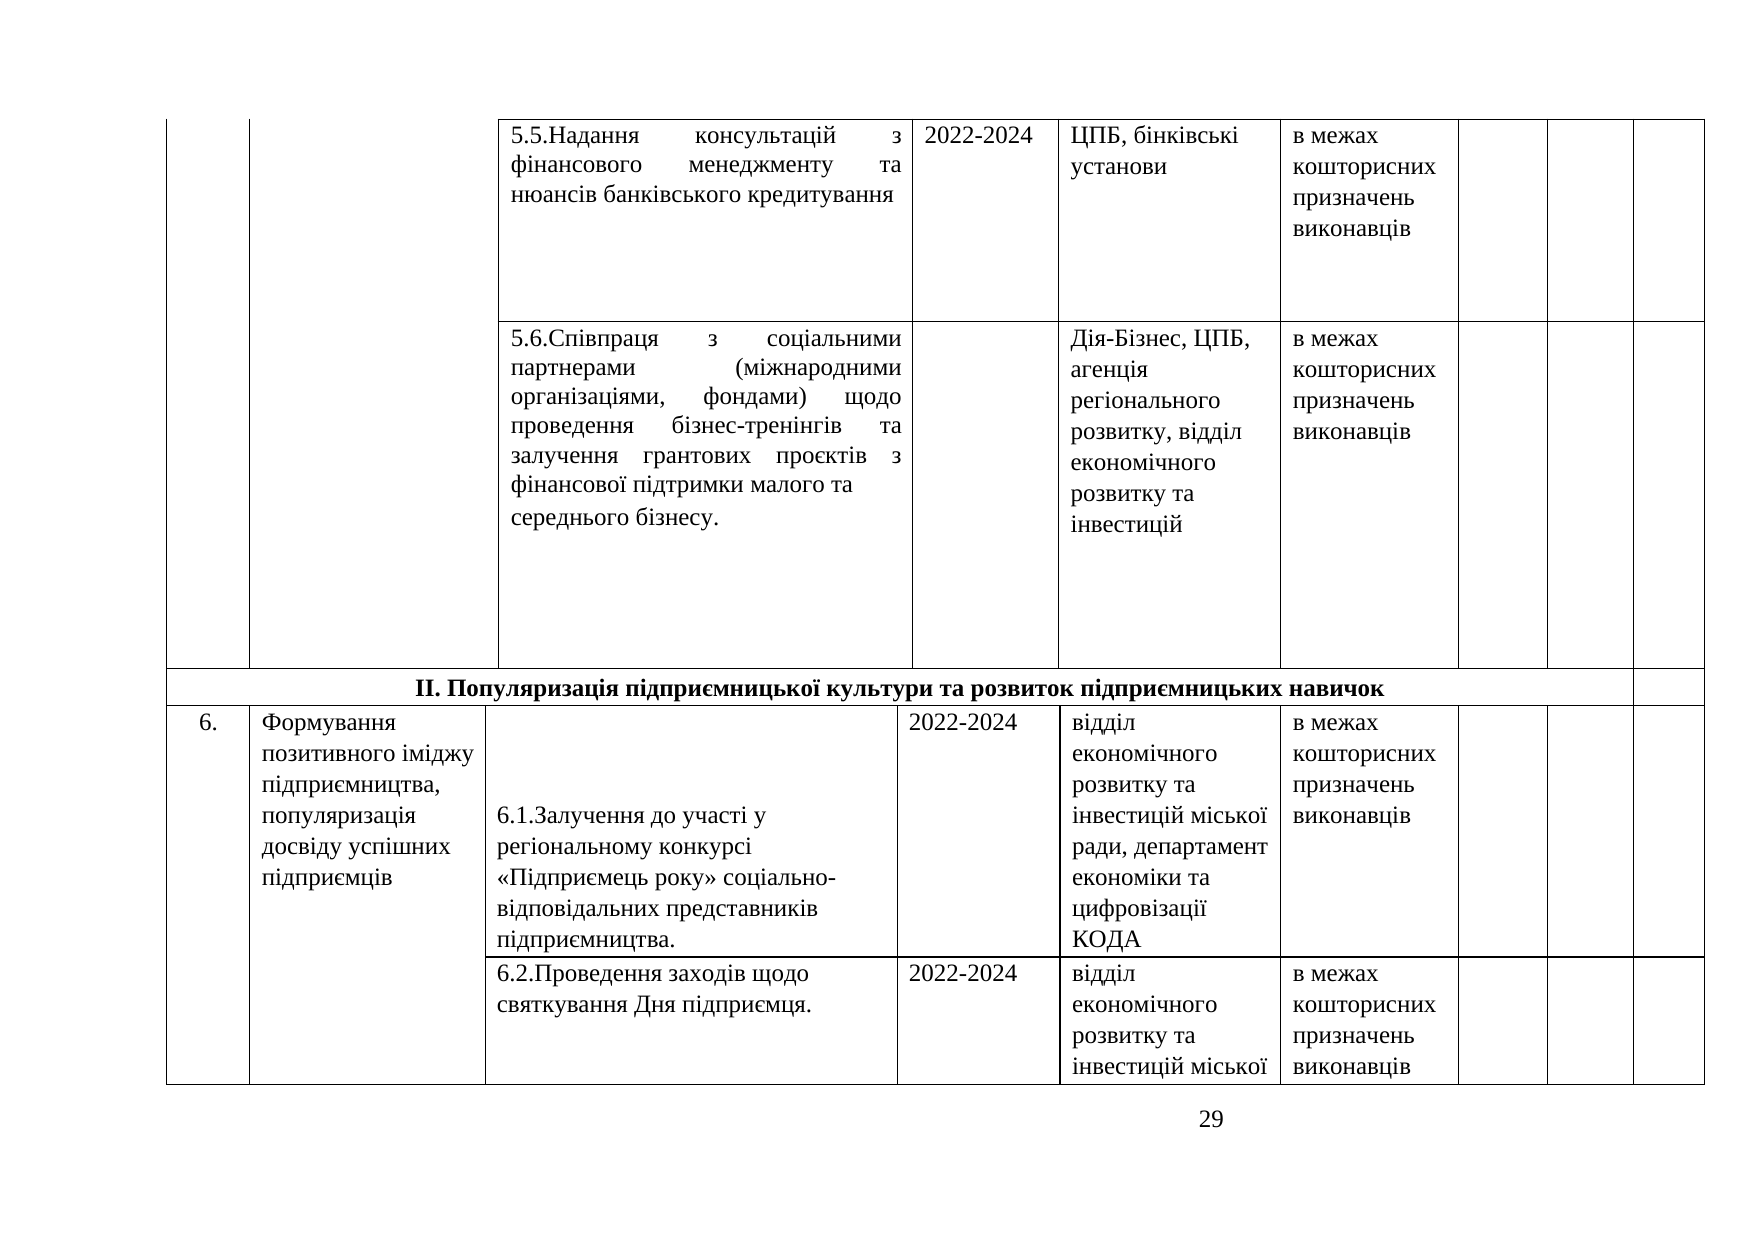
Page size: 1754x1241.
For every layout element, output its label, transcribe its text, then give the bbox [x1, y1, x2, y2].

table_cell [1634, 706, 1704, 956]
table_cell ЦПБ, бінківські установи [1059, 120, 1280, 321]
table_cell 2022-2024 [898, 706, 1059, 956]
table_cell [1548, 706, 1633, 956]
table_cell [167, 321, 249, 668]
table_cell [1459, 958, 1547, 1084]
table_cell [1548, 958, 1633, 1084]
table_cell в межах кошторисних призначень виконавців [1281, 322, 1458, 668]
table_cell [1281, 958, 1458, 1084]
table_cell 2022-2024 [898, 958, 1059, 1084]
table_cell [486, 958, 897, 1084]
table_cell 6. [167, 706, 249, 1084]
table_cell Формування позитивного іміджу підприємництва, популяризація досвіду успішних підприємців [250, 706, 485, 1084]
table_cell ІІ. Популяризація підприємницької культури та розвиток підприємницьких навичок [167, 669, 1633, 705]
table_cell відділ економічного розвитку та інвестицій міської ради, департамент економіки та цифровізації КОДА [1061, 706, 1280, 956]
table_cell [1548, 120, 1633, 321]
table_cell [913, 322, 1058, 668]
table_cell Дія-Бізнес, ЦПБ, агенція регіонального розвитку, відділ економічного розвитку та інвестицій [1059, 322, 1280, 668]
table_cell [1634, 120, 1704, 321]
table_cell [1634, 322, 1704, 668]
table_cell [250, 321, 498, 668]
table_cell [1459, 706, 1547, 956]
table_cell [1459, 322, 1547, 668]
table_cell [1548, 322, 1633, 668]
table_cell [1281, 120, 1458, 321]
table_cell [1061, 958, 1280, 1084]
table_cell 2022-2024 [913, 120, 1058, 321]
table_cell [1459, 120, 1547, 321]
table_cell [1634, 958, 1704, 1084]
table_cell 6.1.Залучення до участі у регіональному конкурсі «Підприємець року» соціально-відповідальних представників підприємництва. [486, 706, 897, 956]
table_cell в межах кошторисних призначень виконавців [1281, 706, 1458, 956]
table_cell 5.5.Надання консультацій з фінансового менеджменту та нюансів банківського кредитування [499, 120, 912, 321]
table_cell [1634, 669, 1704, 705]
table_cell 5.6.Співпраця з соціальними партнерами (міжнародними організаціями, фондами) щодо проведення бізнес-тренінгів та залучення грантових проєктів з фінансової підтримки малого та середнього бізнесу. [499, 322, 912, 668]
